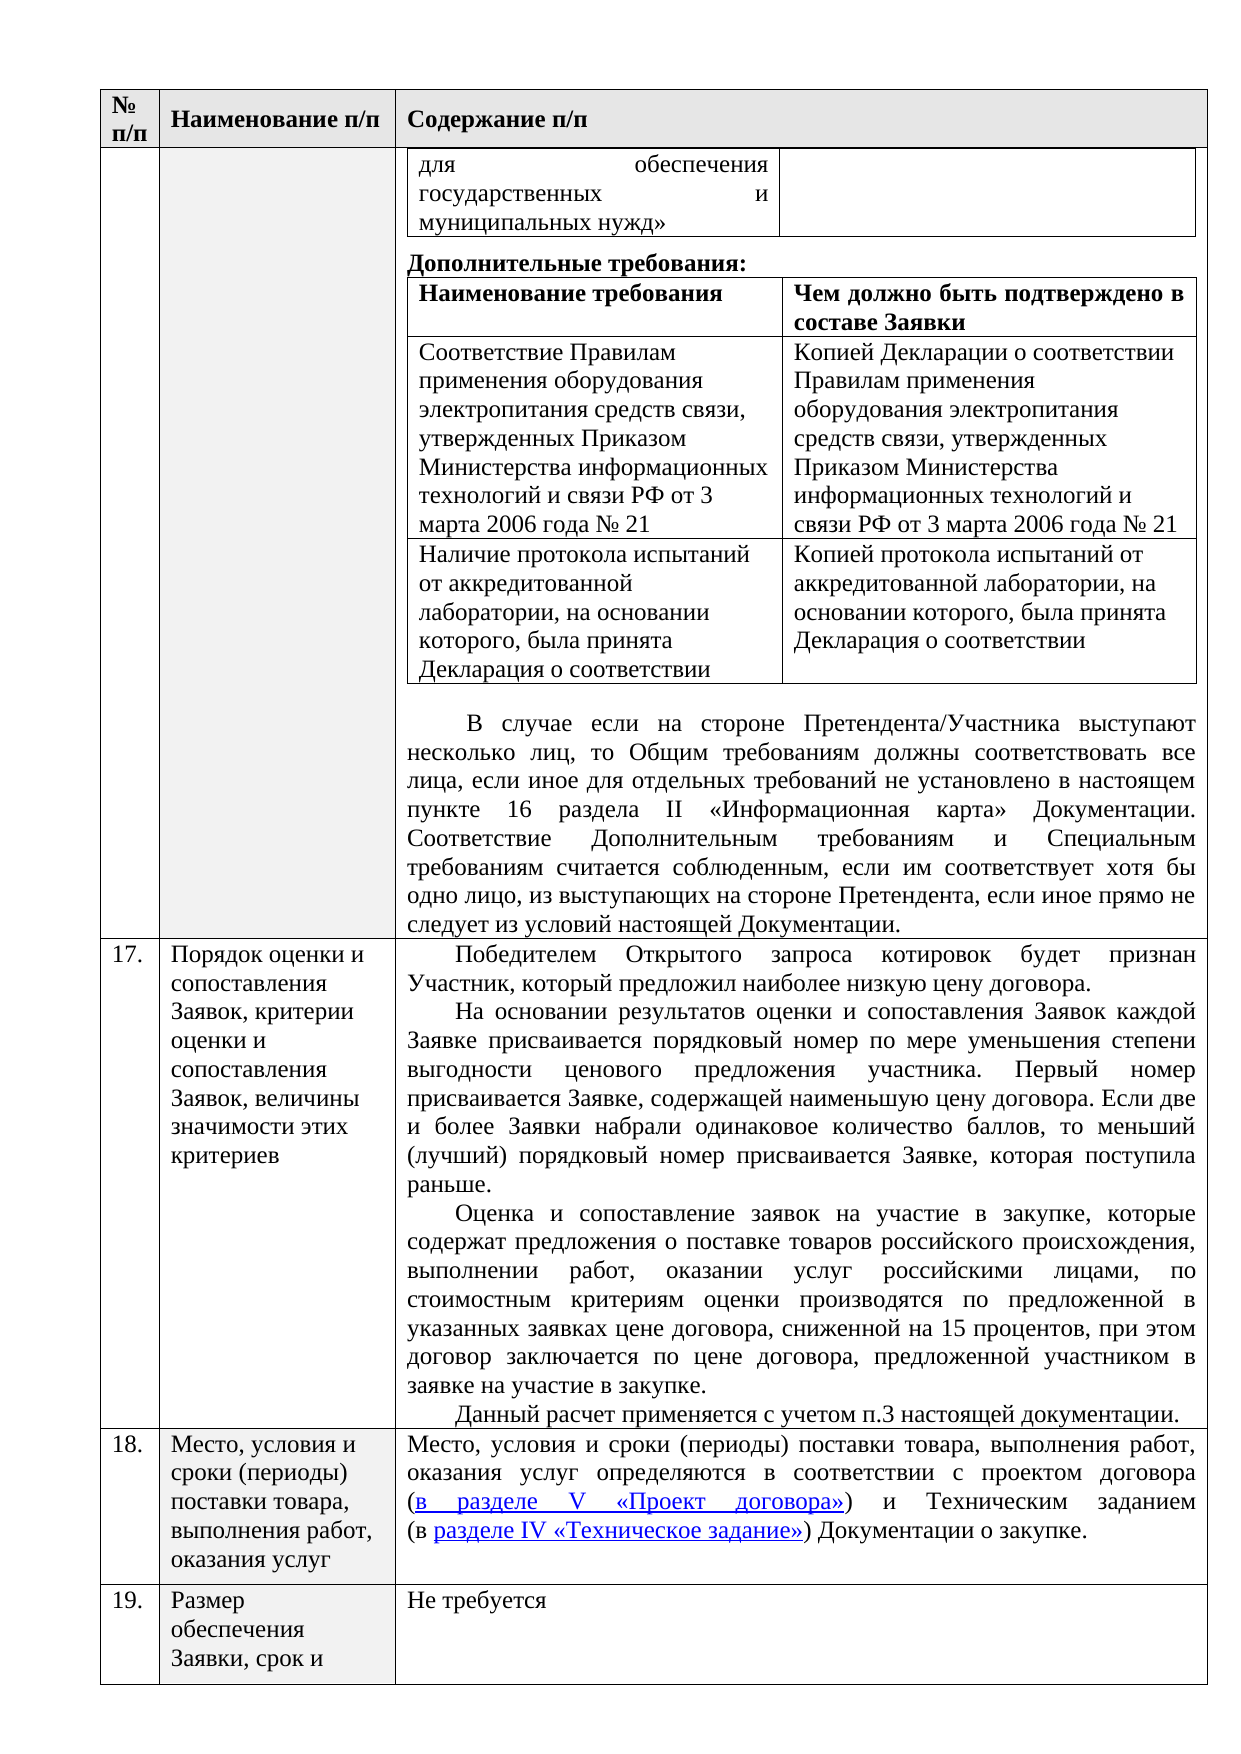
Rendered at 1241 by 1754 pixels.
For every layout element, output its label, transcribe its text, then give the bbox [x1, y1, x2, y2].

table_cell [101, 1429, 159, 1584]
table_header Содержание п/п [396, 90, 1207, 147]
table_header Наименование п/п [160, 90, 395, 147]
table_cell Не требуется [396, 1585, 1207, 1683]
table_cell [101, 939, 159, 1428]
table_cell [160, 1585, 395, 1683]
table_cell [101, 148, 159, 938]
table_cell Порядок оценки и сопоставления Заявок, критерии оценки и сопоставления Заявок, величины значимости этих критериев [160, 939, 395, 1428]
table_header № п/п [101, 90, 159, 147]
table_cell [160, 148, 395, 938]
table_cell Место, условия и сроки (периоды) поставки товара, выполнения работ, оказания услуг [160, 1429, 395, 1584]
table_cell [101, 1585, 159, 1683]
table_cell Место, условия и сроки (периоды) поставки товара, выполнения работ, оказания услуг определяются в соответствии с проектом договора (в разделе V «Проект договора») и Техническим заданием (в разделе IV «Техническое задание») Документации о закупке. [396, 1429, 1207, 1584]
table_cell Победителем Открытого запроса котировок будет признан Участник, который предложил наиболее низкую цену договора. На основании результатов оценки и сопоставления Заявок каждой Заявке присваивается порядковый номер по мере уменьшения степени выгодности ценового предложения участника. Первый номер присваивается Заявке, содержащей наименьшую цену договора. Если две и более Заявки набрали одинаковое количество баллов, то меньший (лучший) порядковый номер присваивается Заявке, которая поступила раньше. Оценка и сопоставление заявок на участие в закупке, которые содержат предложения о поставке товаров российского происхождения, выполнении работ, оказании услуг российскими лицами, по стоимостным критериям оценки производятся по предложенной в указанных заявках цене договора, сниженной на 15 процентов, при этом договор заключается по цене договора, предложенной участником в заявке на участие в закупке. Данный расчет применяется с учетом п.3 настоящей документации. [396, 939, 1207, 1428]
